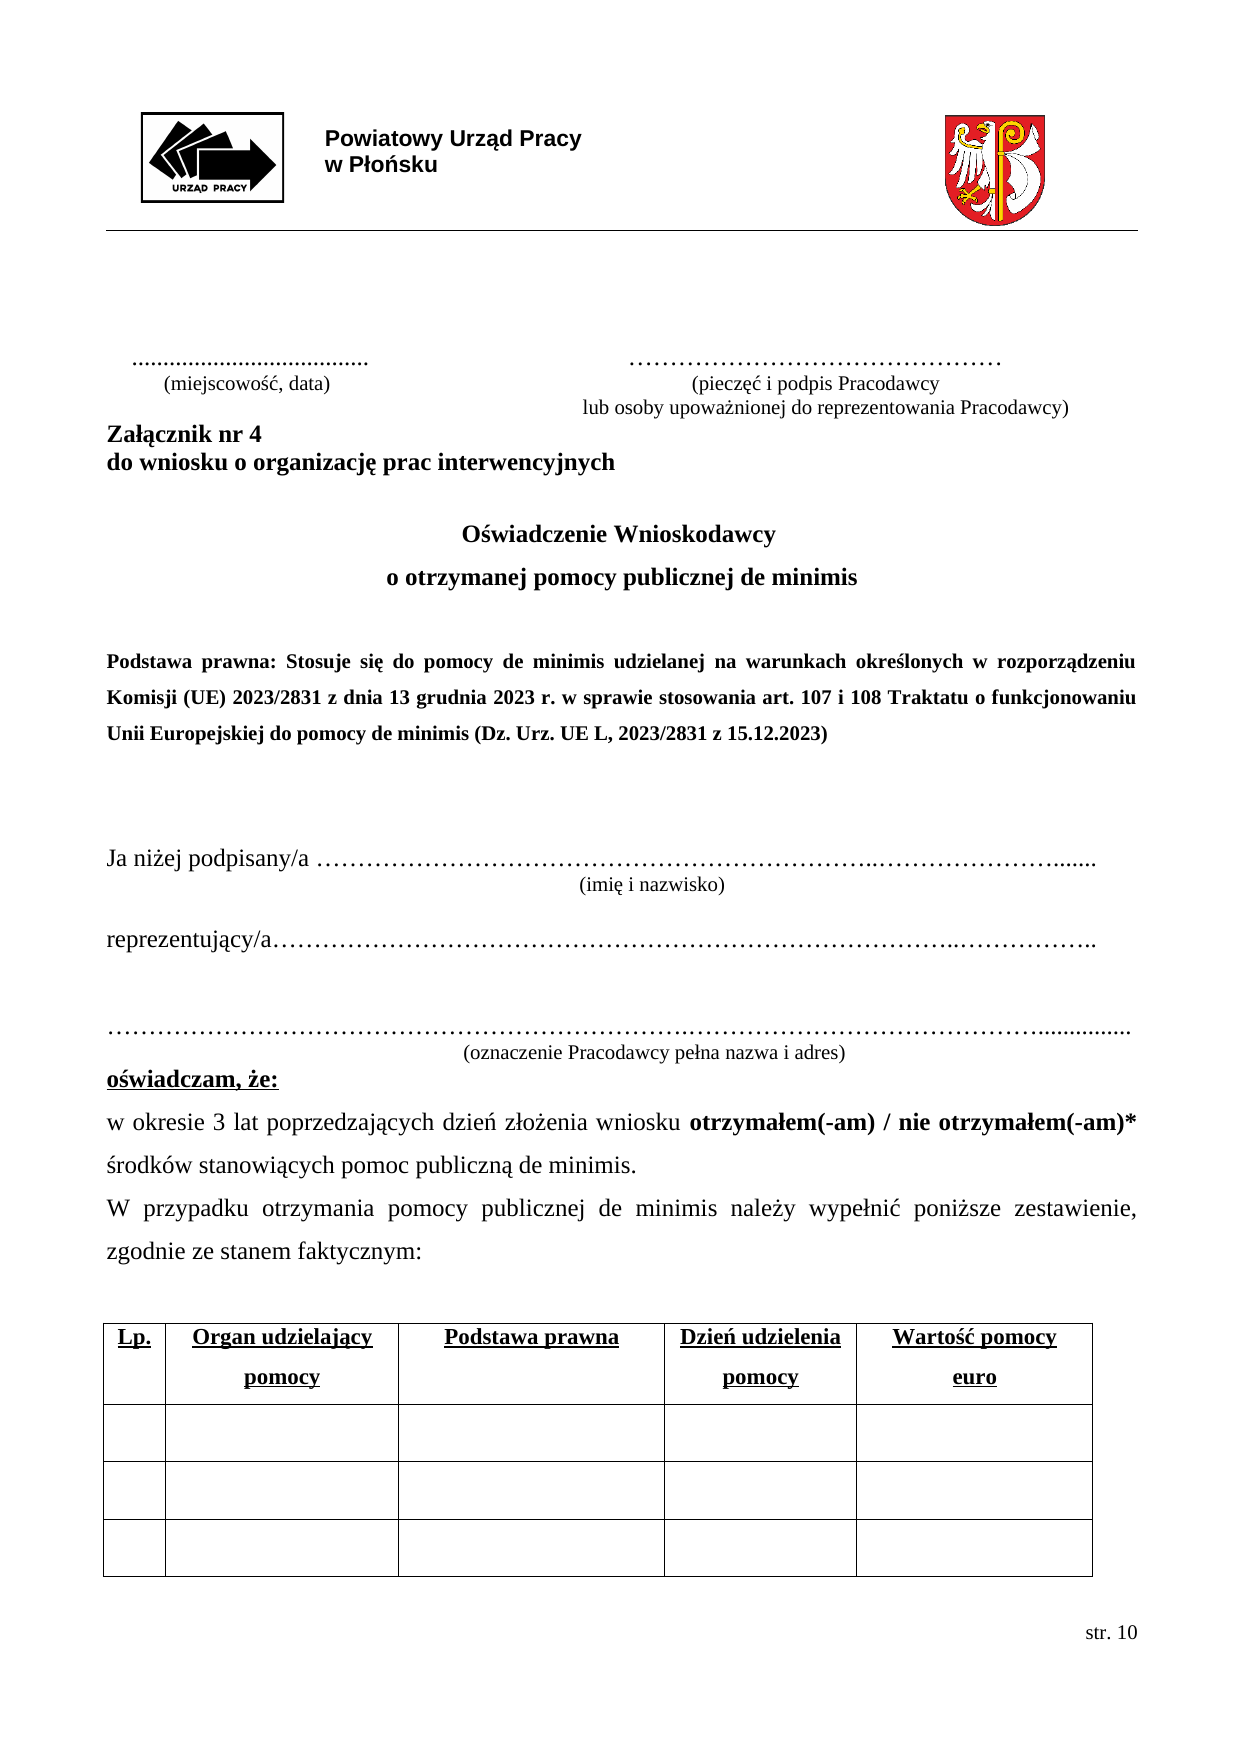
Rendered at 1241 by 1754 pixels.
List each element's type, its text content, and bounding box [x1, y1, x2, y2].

table_cell [857, 1520, 1092, 1576]
text (oznaczenie Pracodawcy pełna nazwa i adres) [106, 1039, 1137, 1064]
table_cell [104, 1405, 165, 1461]
table_cell [399, 1405, 664, 1461]
picture [140, 112, 285, 203]
table_cell [166, 1405, 398, 1461]
table_cell [399, 1520, 664, 1576]
text Załącznik nr 4 do wniosku o organizację prac interwencyjnych [106, 419, 1137, 476]
picture [945, 115, 1045, 226]
table_cell [166, 1520, 398, 1576]
table_header Podstawa prawna [399, 1324, 664, 1403]
table_header Wartość pomocy euro [857, 1324, 1092, 1403]
table_header Organ udzielający pomocy [166, 1324, 398, 1403]
table_cell [104, 1462, 165, 1519]
text W przypadku otrzymania pomocy publicznej de minimis należy wypełnić poniższe zestawienie, zgodnie ze stanem faktycznym: [106, 1193, 1137, 1265]
table_cell [665, 1462, 856, 1519]
text (imię i nazwisko) [106, 872, 1137, 896]
table_header Lp. [104, 1324, 165, 1403]
table_cell [104, 1520, 165, 1576]
text …………………………………………………………….……………………………………............... [106, 1011, 1137, 1039]
table_header Dzień udzielenia pomocy [665, 1324, 856, 1403]
text reprezentujący/a………………………………………………………………………..…………….. [106, 924, 1137, 953]
text (miejscowość, data) (pieczęć i podpis Pracodawcy [106, 371, 1137, 394]
text Oświadczenie Wnioskodawcy o otrzymanej pomocy publicznej de minimis [106, 519, 1137, 591]
text lub osoby upoważnionej do reprezentowania Pracodawcy) [520, 394, 1137, 419]
table_cell [665, 1405, 856, 1461]
table_cell [665, 1520, 856, 1576]
table_cell [857, 1462, 1092, 1519]
text oświadczam, że: [106, 1064, 1137, 1092]
table_cell [166, 1462, 398, 1519]
text w okresie 3 lat poprzedzających dzień złożenia wniosku otrzymałem(-am) / nie otrzymałem(-am)* środków stanowiących pomoc publiczną de minimis. [106, 1107, 1137, 1179]
text ...................................... ……………………………………… [106, 342, 1137, 371]
table_cell [399, 1462, 664, 1519]
text Ja niżej podpisany/a …………………………………………………………..…………………....... [106, 843, 1137, 872]
table_cell [857, 1405, 1092, 1461]
text Podstawa prawna: Stosuje się do pomocy de minimis udzielanej na warunkach określonych w rozporządzeniu Komisji (UE) 2023/2831 z dnia 13 grudnia 2023 r. w sprawie stosowania art. 107 i 108 Traktatu o funkcjonowaniu Unii Europejskiej do pomocy de minimis (Dz. Urz. UE L, 2023/2831 z 15.12.2023) [106, 649, 1137, 745]
